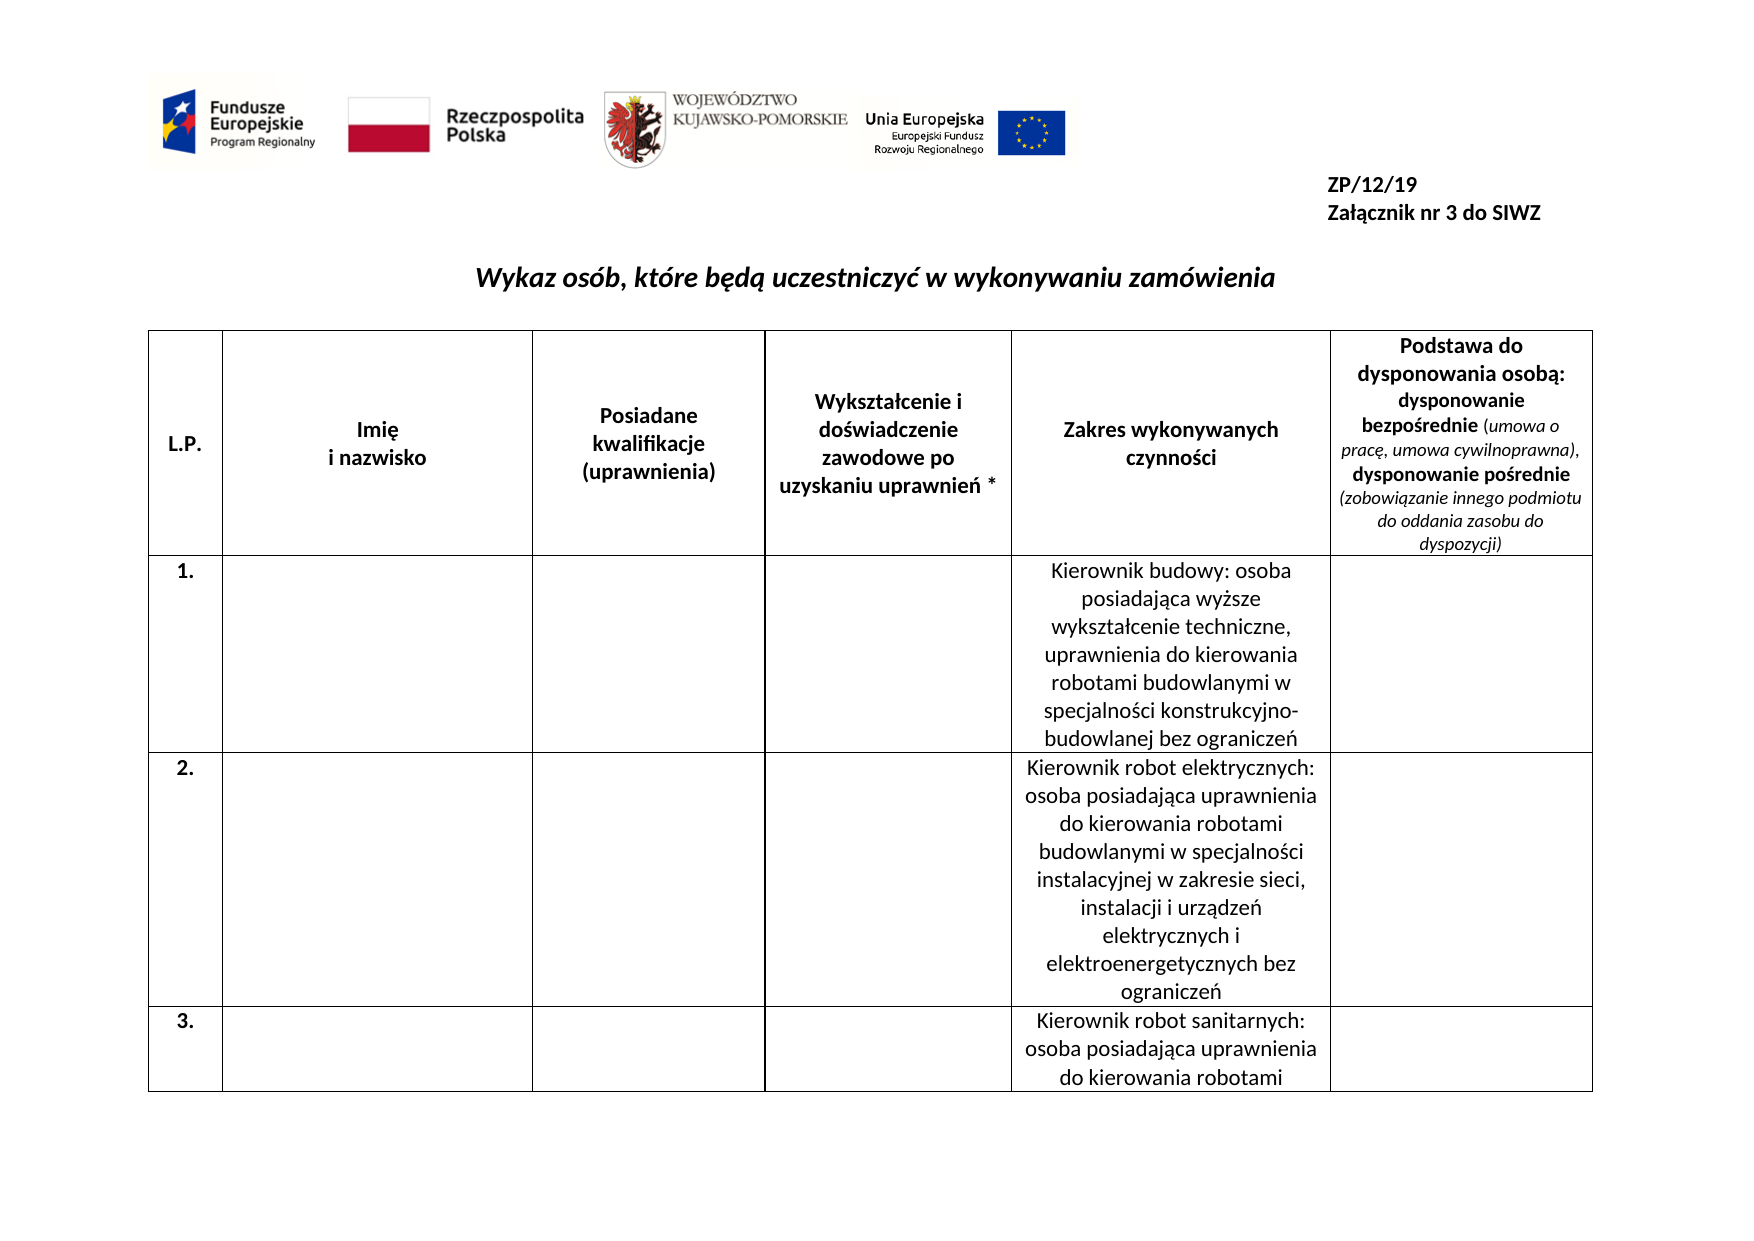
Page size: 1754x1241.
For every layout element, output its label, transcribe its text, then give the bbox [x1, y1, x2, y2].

table_cell [223, 556, 532, 752]
table_cell [223, 1007, 532, 1091]
table_header Zakres wykonywanych czynności [1012, 331, 1330, 555]
text Wykaz osób, które będą uczestniczyć w wykonywaniu zamówienia [148, 259, 1606, 294]
table_cell [533, 753, 764, 1006]
table_cell 1. [149, 556, 222, 752]
table_cell 2. [149, 753, 222, 1006]
table_cell [766, 753, 1011, 1006]
table_cell [1331, 1007, 1592, 1091]
table_cell 3. [149, 1007, 222, 1091]
table_cell [1331, 753, 1592, 1006]
text Załącznik nr 3 do SIWZ [148, 198, 1606, 226]
table_cell [533, 556, 764, 752]
table_cell Kierownik budowy: osoba posiadająca wyższe wykształcenie techniczne, uprawnienia do kierowania robotami budowlanymi w specjalności konstrukcyjno-budowlanej bez ograniczeń [1012, 556, 1330, 752]
table_header Wykształcenie i doświadczenie zawodowe po uzyskaniu uprawnień * [766, 331, 1011, 555]
picture [147, 73, 1080, 170]
table_cell [1331, 556, 1592, 752]
table_cell [533, 1007, 764, 1091]
table_cell [766, 556, 1011, 752]
table_cell Kierownik robot elektrycznych: osoba posiadająca uprawnienia do kierowania robotami budowlanymi w specjalności instalacyjnej w zakresie sieci, instalacji i urządzeń elektrycznych i elektroenergetycznych bez ograniczeń [1012, 753, 1330, 1006]
table_header Imię i nazwisko [223, 331, 532, 555]
table_header L.P. [149, 331, 222, 555]
text ZP/12/19 [148, 170, 1606, 198]
table_cell [223, 753, 532, 1006]
table_cell [766, 1007, 1011, 1091]
table_header Podstawa do dysponowania osobą: dysponowanie bezpośrednie (umowa o pracę, umowa cywilnoprawna), dysponowanie pośrednie (zobowiązanie innego podmiotu do oddania zasobu do dyspozycji) [1331, 331, 1592, 555]
table_header Posiadane kwalifikacje (uprawnienia) [533, 331, 764, 555]
